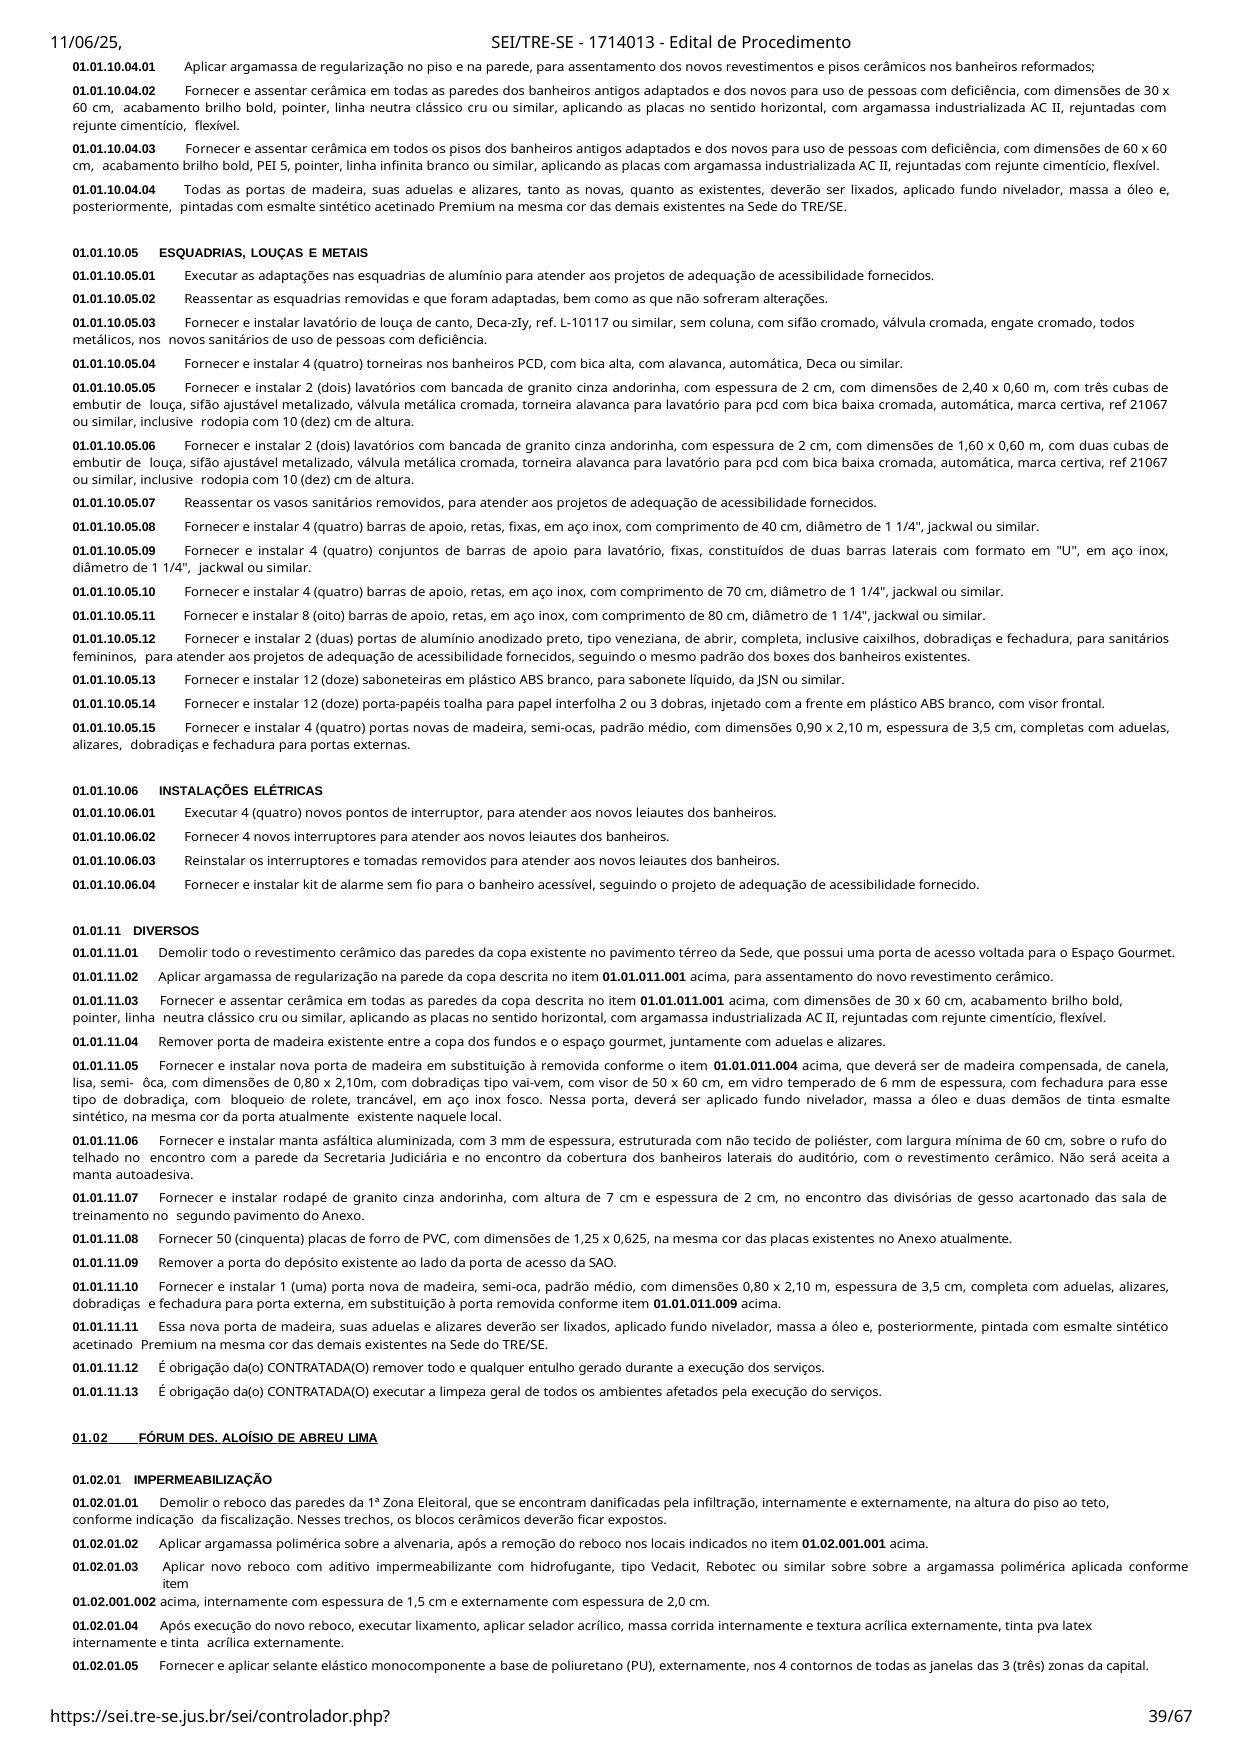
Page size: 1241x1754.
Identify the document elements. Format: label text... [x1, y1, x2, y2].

list Reinstalar os interruptores e tomadas removidos para atender aos novos leiautes dos banheiros. [72, 852, 1196, 869]
list Fornecer e instalar 1 (uma) porta nova de madeira, semi-oca, padrão médio, com dimensões 0,80 x 2,10 m, espessura de 3,5 cm, completa com aduelas, alizares, dobradiças e fechadura para porta externa, em substituição à porta removida conforme item 01.01.011.009 acima. [72, 1278, 1170, 1312]
list Remover porta de madeira existente entre a copa dos fundos e o espaço gourmet, juntamente com aduelas e alizares. [72, 1033, 1196, 1050]
list Todas as portas de madeira, suas aduelas e alizares, tanto as novas, quanto as existentes, deverão ser lixados, aplicado fundo nivelador, massa a óleo e, posteriormente, pintadas com esmalte sintético acetinado Premium na mesma cor das demais existentes na Sede do TRE/SE. [72, 181, 1170, 215]
list Fornecer e instalar 4 (quatro) barras de apoio, retas, em aço inox, com comprimento de 70 cm, diâmetro de 1 1/4", jackwal ou similar. [72, 583, 1196, 600]
list É obrigação da(o) CONTRATADA(O) remover todo e qualquer entulho gerado durante a execução dos serviços. [72, 1359, 1196, 1376]
list Fornecer 4 novos interruptores para atender aos novos leiautes dos banheiros. [72, 828, 1196, 845]
list Reassentar os vasos sanitários removidos, para atender aos projetos de adequação de acessibilidade fornecidos. [72, 494, 1196, 512]
list Após execução do novo reboco, executar lixamento, aplicar selador acrílico, massa corrida internamente e textura acrílica externamente, tinta pva latex internamente e tinta acrílica externamente. [72, 1617, 1170, 1651]
list Fornecer e aplicar selante elástico monocomponente a base de poliuretano (PU), externamente, nos 4 contornos de todas as janelas das 3 (três) zonas da capital. [72, 1657, 1196, 1674]
list Fornecer e instalar rodapé de granito cinza andorinha, com altura de 7 cm e espessura de 2 cm, no encontro das divisórias de gesso acartonado das sala de treinamento no segundo pavimento do Anexo. [72, 1189, 1170, 1224]
list Fornecer e instalar lavatório de louça de canto, Deca-zIy, ref. L-10117 ou similar, sem coluna, com sifão cromado, válvula cromada, engate cromado, todos metálicos, nos novos sanitários de uso de pessoas com deficiência. [72, 314, 1170, 348]
list Demolir o reboco das paredes da 1ª Zona Eleitoral, que se encontram danificadas pela infiltração, internamente e externamente, na altura do piso ao teto, conforme indicação da fiscalização. Nesses trechos, os blocos cerâmicos deverão ficar expostos. [72, 1494, 1170, 1528]
subtitle ESQUADRIAS, LOUÇAS E METAIS [72, 246, 1196, 260]
list Essa nova porta de madeira, suas aduelas e alizares deverão ser lixados, aplicado fundo nivelador, massa a óleo e, posteriormente, pintada com esmalte sintético acetinado Premium na mesma cor das demais existentes na Sede do TRE/SE. [72, 1318, 1170, 1353]
list Fornecer e instalar 12 (doze) saboneteiras em plástico ABS branco, para sabonete líquido, da JSN ou similar. [72, 671, 1196, 688]
list Fornecer e instalar 12 (doze) porta-papéis toalha para papel interfolha 2 ou 3 dobras, injetado com a frente em plástico ABS branco, com visor frontal. [72, 695, 1196, 712]
list Fornecer e instalar 2 (duas) portas de alumínio anodizado preto, tipo veneziana, de abrir, completa, inclusive caixilhos, dobradiças e fechadura, para sanitários femininos, para atender aos projetos de adequação de acessibilidade fornecidos, seguindo o mesmo padrão dos boxes dos banheiros existentes. [72, 630, 1170, 665]
list Executar 4 (quatro) novos pontos de interruptor, para atender aos novos leiautes dos banheiros. [72, 804, 1196, 821]
subtitle DIVERSOS [72, 923, 1196, 938]
list Aplicar argamassa de regularização na parede da copa descrita no item 01.01.011.001 acima, para assentamento do novo revestimento cerâmico. [72, 968, 1196, 985]
list Fornecer e assentar cerâmica em todos os pisos dos banheiros antigos adaptados e dos novos para uso de pessoas com deficiência, com dimensões de 60 x 60 cm, acabamento brilho bold, PEI 5, pointer, linha infinita branco ou similar, aplicando as placas com argamassa industrializada AC II, rejuntadas com rejunte cimentício, flexível. [72, 140, 1170, 174]
list Aplicar novo reboco com aditivo impermeabilizante com hidrofugante, tipo Vedacit, Rebotec ou similar sobre sobre a argamassa polimérica aplicada conforme item [72, 1558, 1196, 1593]
list Fornecer e instalar 8 (oito) barras de apoio, retas, em aço inox, com comprimento de 80 cm, diâmetro de 1 1/4", jackwal ou similar. [72, 607, 1196, 624]
list Fornecer e instalar nova porta de madeira em substituição à removida conforme o item 01.01.011.004 acima, que deverá ser de madeira compensada, de canela, lisa, semi- ôca, com dimensões de 0,80 x 2,10m, com dobradiças tipo vai-vem, com visor de 50 x 60 cm, em vidro temperado de 6 mm de espessura, com fechadura para esse tipo de dobradiça, com bloqueio de rolete, trancável, em aço inox fosco. Nessa porta, deverá ser aplicado fundo nivelador, massa a óleo e duas demãos de tinta esmalte sintético, na mesma cor da porta atualmente existente naquele local. [72, 1057, 1170, 1125]
list Fornecer e instalar 2 (dois) lavatórios com bancada de granito cinza andorinha, com espessura de 2 cm, com dimensões de 2,40 x 0,60 m, com três cubas de embutir de louça, sifão ajustável metalizado, válvula metálica cromada, torneira alavanca para lavatório para pcd com bica baixa cromada, automática, marca certiva, ref 21067 ou similar, inclusive rodopia com 10 (dez) cm de altura. [72, 379, 1170, 430]
list Fornecer 50 (cinquenta) placas de forro de PVC, com dimensões de 1,25 x 0,625, na mesma cor das placas existentes no Anexo atualmente. [72, 1230, 1196, 1247]
list Fornecer e instalar 4 (quatro) portas novas de madeira, semi-ocas, padrão médio, com dimensões 0,90 x 2,10 m, espessura de 3,5 cm, completas com aduelas, alizares, dobradiças e fechadura para portas externas. [72, 719, 1170, 753]
list Fornecer e instalar 4 (quatro) torneiras nos banheiros PCD, com bica alta, com alavanca, automática, Deca ou similar. [72, 355, 1196, 372]
list Reassentar as esquadrias removidas e que foram adaptadas, bem como as que não sofreram alterações. [72, 290, 1196, 307]
list Fornecer e instalar 2 (dois) lavatórios com bancada de granito cinza andorinha, com espessura de 2 cm, com dimensões de 1,60 x 0,60 m, com duas cubas de embutir de louça, sifão ajustável metalizado, válvula metálica cromada, torneira alavanca para lavatório para pcd com bica baixa cromada, automática, marca certiva, ref 21067 ou similar, inclusive rodopia com 10 (dez) cm de altura. [72, 437, 1170, 488]
text 01.02.001.002 acima, internamente com espessura de 1,5 cm e externamente com espessura de 2,0 cm. [72, 1593, 1196, 1610]
list Fornecer e assentar cerâmica em todas as paredes da copa descrita no item 01.01.011.001 acima, com dimensões de 30 x 60 cm, acabamento brilho bold, pointer, linha neutra clássico cru ou similar, aplicando as placas no sentido horizontal, com argamassa industrializada AC II, rejuntadas com rejunte cimentício, flexível. [72, 992, 1170, 1026]
list FÓRUM DES. ALOÍSIO DE ABREU LIMA [72, 1431, 1196, 1445]
list É obrigação da(o) CONTRATADA(O) executar a limpeza geral de todos os ambientes afetados pela execução do serviços. [72, 1383, 1196, 1400]
list Fornecer e instalar 4 (quatro) conjuntos de barras de apoio para lavatório, fixas, constituídos de duas barras laterais com formato em "U", em aço inox, diâmetro de 1 1/4", jackwal ou similar. [72, 542, 1170, 576]
list Fornecer e assentar cerâmica em todas as paredes dos banheiros antigos adaptados e dos novos para uso de pessoas com deficiência, com dimensões de 30 x 60 cm, acabamento brilho bold, pointer, linha neutra clássico cru ou similar, aplicando as placas no sentido horizontal, com argamassa industrializada AC II, rejuntadas com rejunte cimentício, flexível. [72, 82, 1170, 134]
list Remover a porta do depósito existente ao lado da porta de acesso da SAO. [72, 1254, 1196, 1271]
list Fornecer e instalar kit de alarme sem fio para o banheiro acessível, seguindo o projeto de adequação de acessibilidade fornecido. [72, 876, 1196, 893]
subtitle INSTALAÇÕES ELÉTRICAS [72, 783, 1196, 798]
list Aplicar argamassa polimérica sobre a alvenaria, após a remoção do reboco nos locais indicados no item 01.02.001.001 acima. [72, 1535, 1196, 1552]
list Fornecer e instalar 4 (quatro) barras de apoio, retas, fixas, em aço inox, com comprimento de 40 cm, diâmetro de 1 1/4", jackwal ou similar. [72, 518, 1196, 535]
list Executar as adaptações nas esquadrias de alumínio para atender aos projetos de adequação de acessibilidade fornecidos. [72, 267, 1196, 284]
subtitle IMPERMEABILIZAÇÃO [72, 1473, 1196, 1487]
list Aplicar argamassa de regularização no piso e na parede, para assentamento dos novos revestimentos e pisos cerâmicos nos banheiros reformados; [72, 58, 1196, 76]
list Demolir todo o revestimento cerâmico das paredes da copa existente no pavimento térreo da Sede, que possui uma porta de acesso voltada para o Espaço Gourmet. [72, 944, 1196, 961]
list Fornecer e instalar manta asfáltica aluminizada, com 3 mm de espessura, estruturada com não tecido de poliéster, com largura mínima de 60 cm, sobre o rufo do telhado no encontro com a parede da Secretaria Judiciária e no encontro da cobertura dos banheiros laterais do auditório, com o revestimento cerâmico. Não será aceita a manta autoadesiva. [72, 1132, 1170, 1183]
